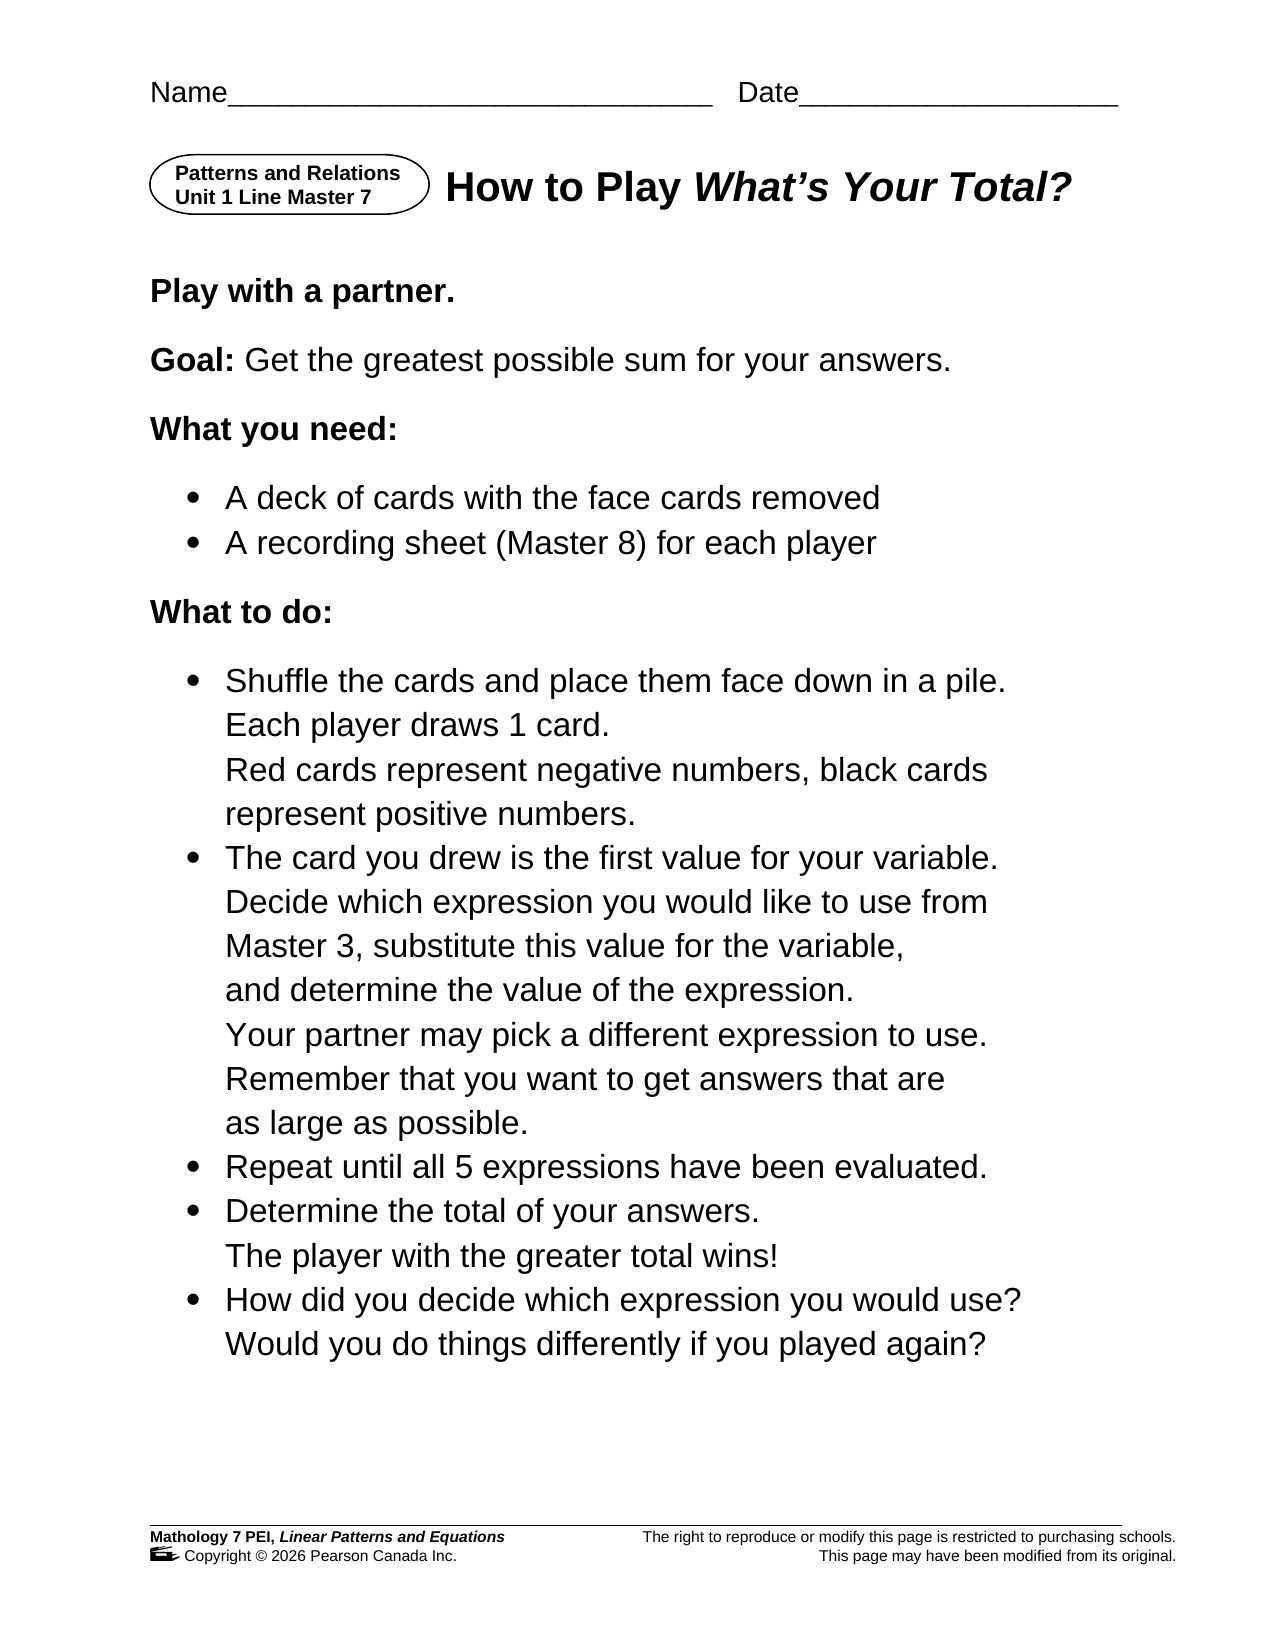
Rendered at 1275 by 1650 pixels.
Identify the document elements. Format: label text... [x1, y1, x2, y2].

list A recording sheet (Master 8) for each player [187, 523, 1122, 561]
text Play with a partner. [150, 271, 1122, 309]
list Shuffle the cards and place them face down in a pile. Each player draws 1 card. [187, 661, 1122, 744]
list A deck of cards with the face cards removed [187, 478, 1122, 517]
list The card you drew is the first value for your variable. Decide which expression you would like to use from Master 3, substitute this value for the variable, and determine the value of the expression. Your partner may pick a different expression to use. Remember that you want to get answers that are as large as possible. [187, 838, 1066, 1141]
picture [150, 1546, 180, 1561]
text What to do: [150, 592, 1122, 630]
list Determine the total of your answers. The player with the greater total wins! [187, 1191, 1066, 1274]
text Goal: Get the greatest possible sum for your answers. [150, 340, 1122, 378]
list How did you decide which expression you would use? Would you do things differently if you played again? [187, 1280, 1066, 1363]
list Red cards represent negative numbers, black cards represent positive numbers. [225, 749, 1122, 832]
text What you need: [150, 409, 1122, 448]
list Repeat until all 5 expressions have been evaluated. [187, 1147, 1066, 1186]
